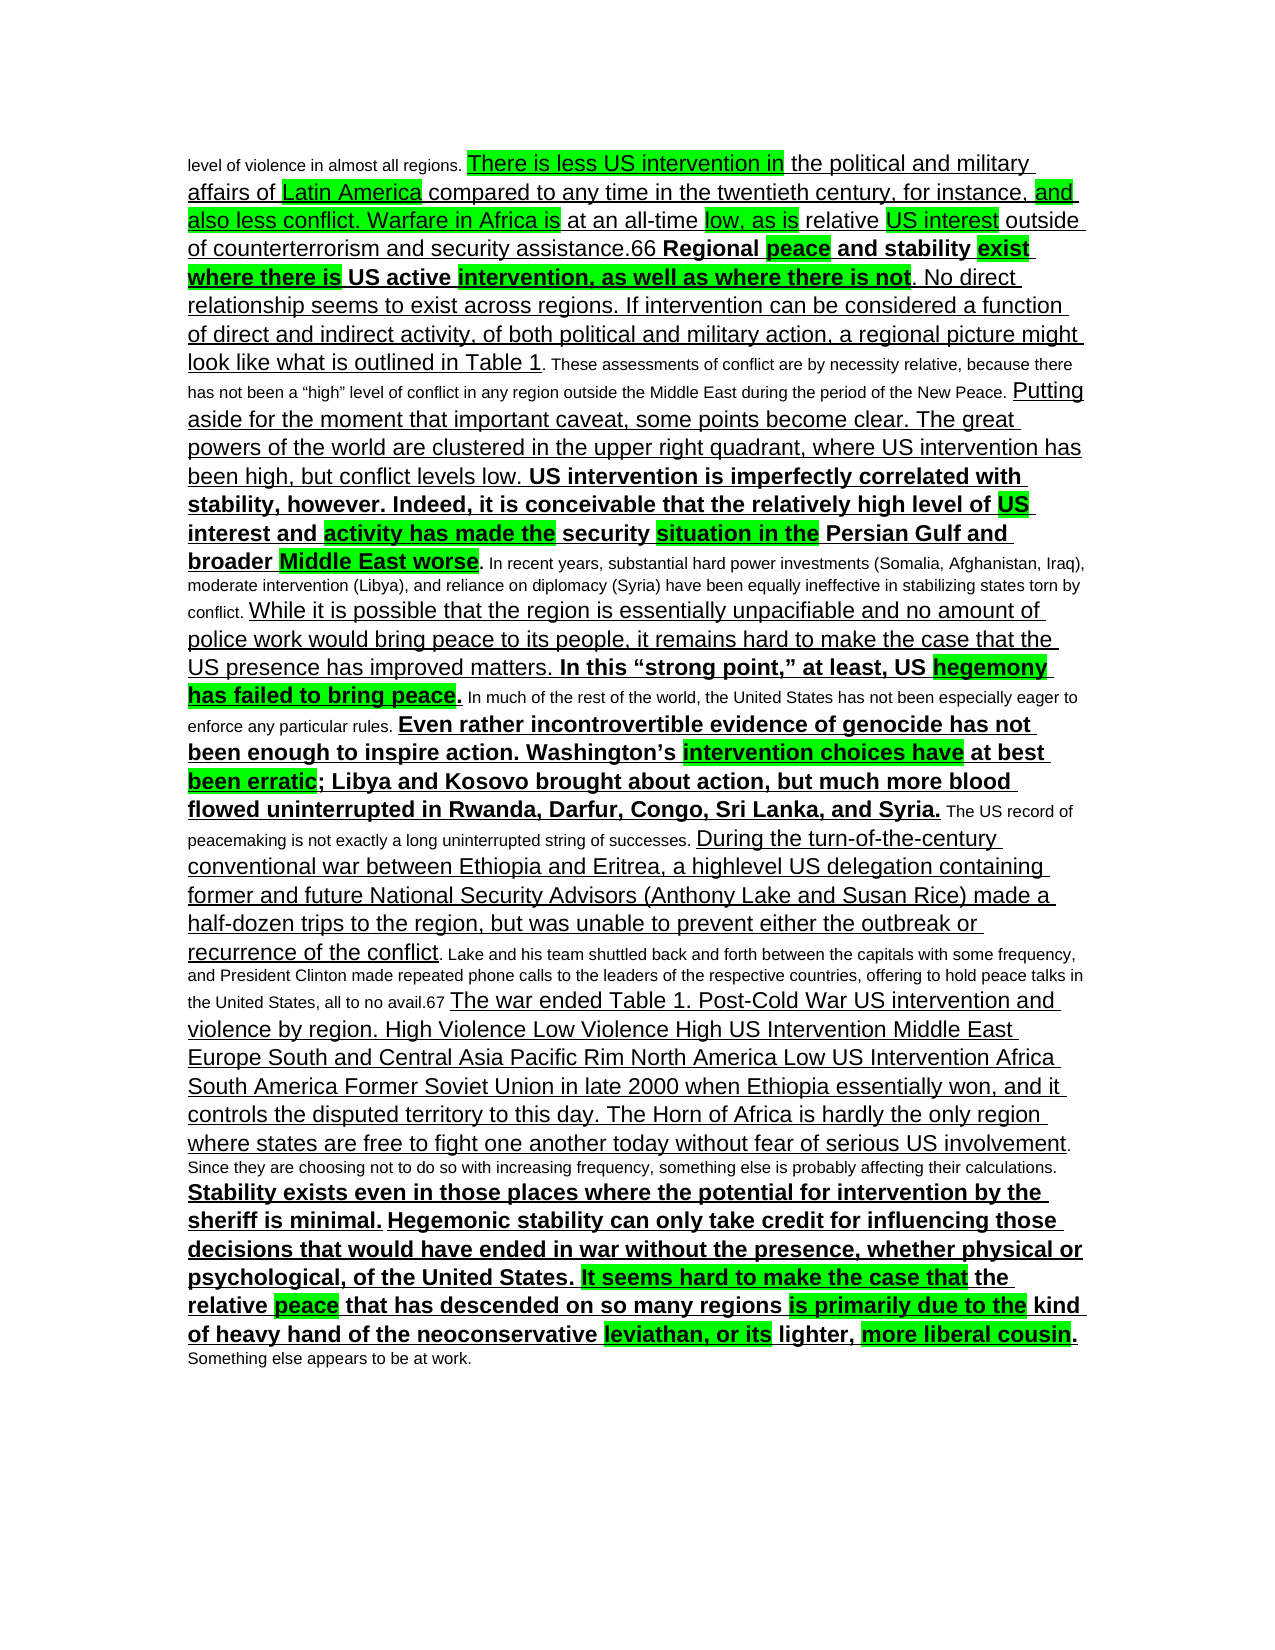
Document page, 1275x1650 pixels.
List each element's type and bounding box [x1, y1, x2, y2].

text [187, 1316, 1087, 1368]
text [187, 150, 1087, 1315]
